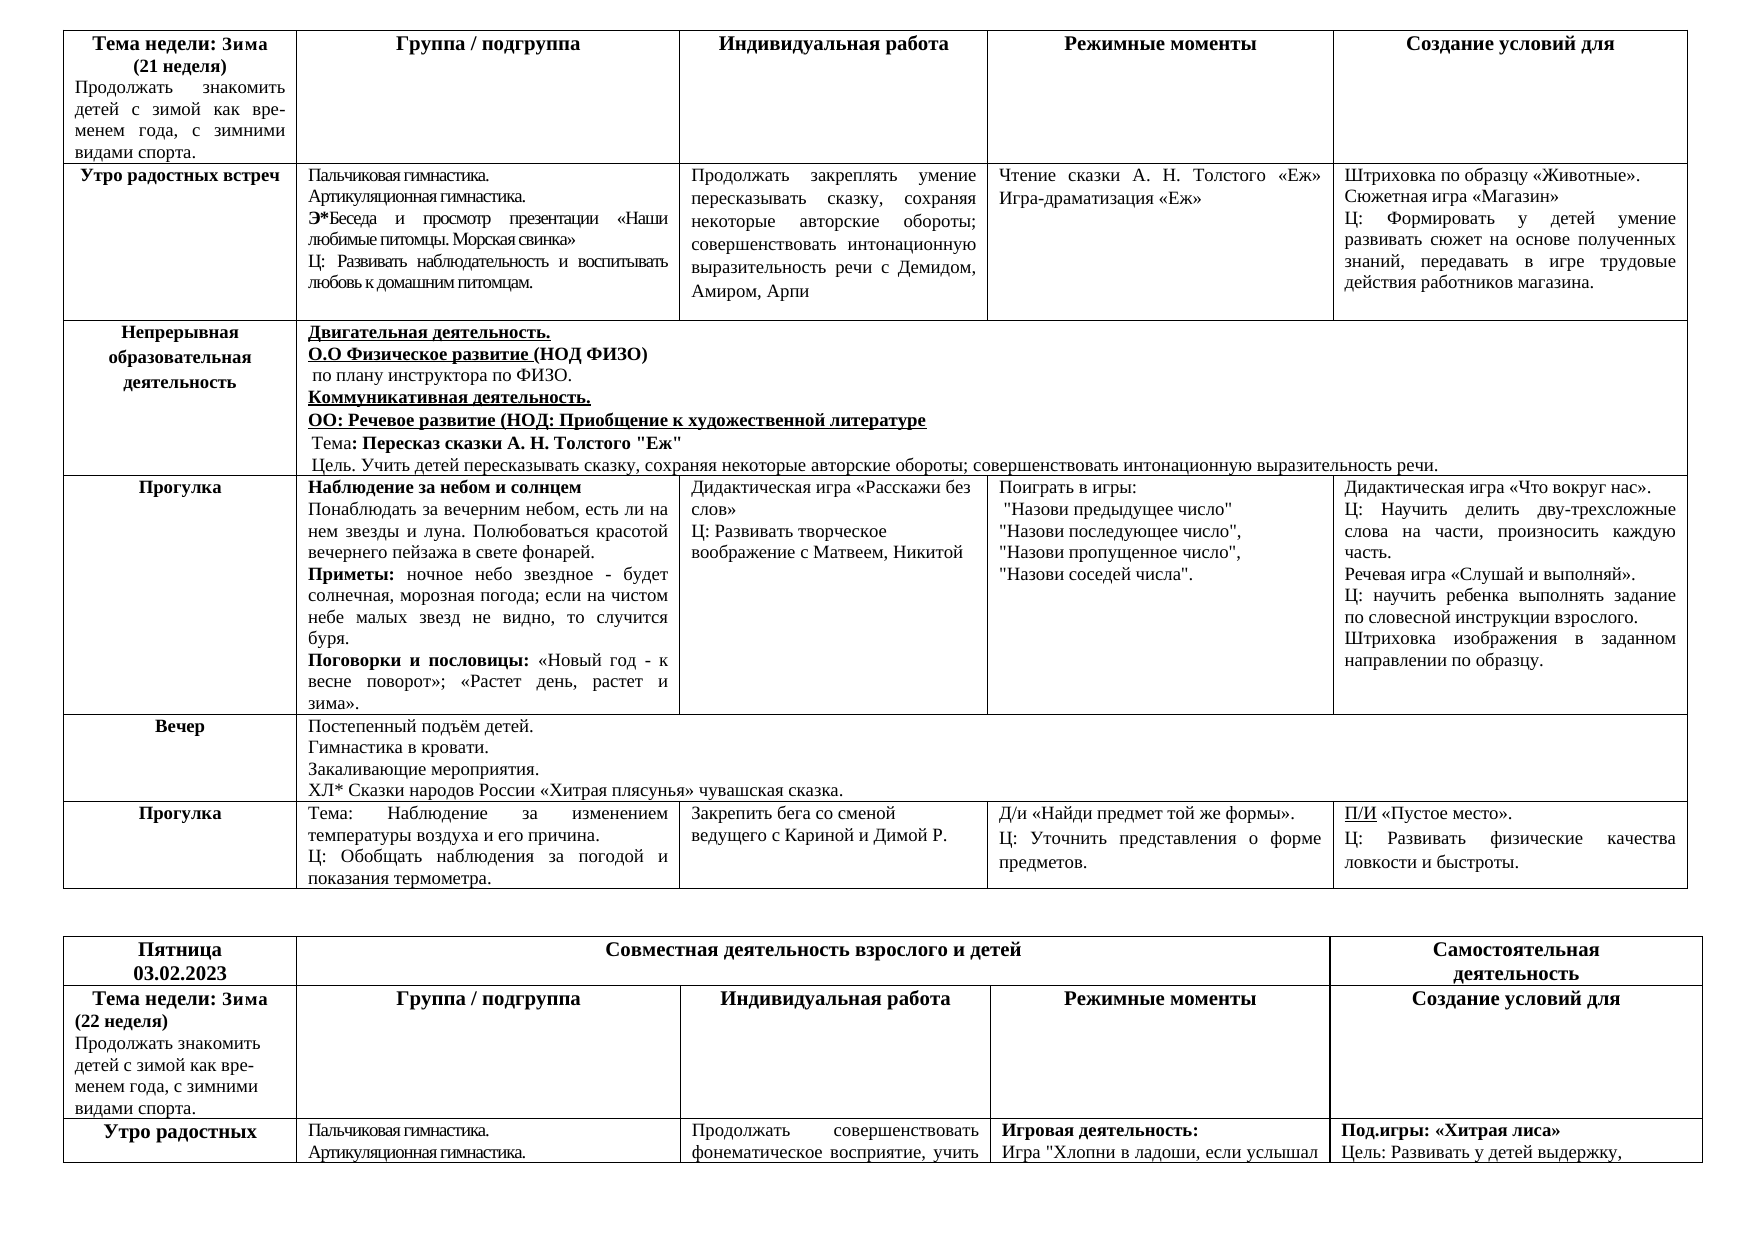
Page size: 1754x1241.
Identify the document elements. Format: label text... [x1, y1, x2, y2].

table_cell Тема недели: Зима (21 неделя) Продолжать знакомить детей с зимой как временем года, с зимними видами спорта. [64, 31, 296, 162]
table_cell Пальчиковая гимнастика. Артикуляционная гимнастика. Э*Беседа и просмотр презентации «Наши любимые питомцы. Морская свинка» Ц: Развивать наблюдательность и воспитывать любовь к домашним питомцам. [297, 164, 679, 320]
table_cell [681, 1119, 990, 1162]
table_cell Создание условий для [1334, 31, 1687, 162]
table_cell Утро радостных встреч [64, 164, 296, 320]
table_cell П/И «Пустое место». Ц: Развивать физические качества ловкости и быстроты. [1334, 802, 1687, 888]
table_cell Постепенный подъём детей. Гимнастика в кровати. Закаливающие мероприятия. ХЛ* Сказки народов России «Хитрая плясунья» чувашская сказка. [297, 715, 1687, 801]
table_cell Наблюдение за небом и солнцем Понаблюдать за вечерним небом, есть ли на нем звезды и луна. Полюбоваться красотой вечернего пейзажа в свете фонарей. Приметы: ночное небо звездное - будет солнечная, морозная погода; если на чистом небе малых звезд не видно, то случится буря. Поговорки и пословицы: «Новый год - к весне поворот»; «Растет день, растет и зима». [297, 476, 679, 713]
table_header Пятница 03.02.2023 [64, 937, 296, 985]
table_cell Поиграть в игры: "Назови предыдущее число" "Назови последующее число", "Назови пропущенное число", "Назови соседей числа". [988, 476, 1333, 713]
table_cell Закрепить бега со сменой ведущего с Кариной и Димой Р. [680, 802, 987, 888]
table_cell Дидактическая игра «Что вокруг нас». Ц: Научить делить дву-трехсложные слова на части, произносить каждую часть. Речевая игра «Слушай и выполняй». Ц: научить ребенка выполнять задание по словесной инструкции взрослого. Штриховка изображения в заданном направлении по образцу. [1334, 476, 1687, 713]
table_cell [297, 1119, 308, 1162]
table_cell Непрерывная образовательная деятельность [64, 321, 296, 475]
table_cell Режимные моменты [991, 986, 1329, 1118]
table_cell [991, 1119, 1329, 1162]
table_cell Прогулка [64, 476, 296, 713]
table_cell Штриховка по образцу «Животные». Сюжетная игра «Магазин» Ц: Формировать у детей умение развивать сюжет на основе полученных знаний, передавать в игре трудовые действия работников магазина. [1334, 164, 1687, 320]
table_cell Вечер [64, 715, 296, 801]
table_header Совместная деятельность взрослого и детей [297, 937, 1329, 985]
table_cell Дидактическая игра «Расскажи без слов» Ц: Развивать творческое воображение с Матвеем, Никитой [680, 476, 987, 713]
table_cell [1331, 1119, 1702, 1162]
table_cell Тема: Наблюдение за изменением температуры воздуха и его причина. Ц: Обобщать наблюдения за погодой и показания термометра. [297, 802, 679, 888]
table_cell Индивидуальная работа [681, 986, 990, 1118]
table_cell Индивидуальная работа [680, 31, 987, 162]
table_header Самостоятельная деятельность [1331, 937, 1702, 985]
table_cell Тема недели: Зима (22 неделя) Продолжать знакомить детей с зимой как временем года, с зимними видами спорта. [64, 986, 296, 1118]
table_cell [64, 1119, 296, 1162]
table_cell Режимные моменты [988, 31, 1333, 162]
table_cell Прогулка [64, 802, 296, 888]
table_cell Группа / подгруппа [297, 31, 679, 162]
table_cell Чтение сказки А. Н. Толстого «Еж» Игра-драматизация «Еж» [988, 164, 1333, 320]
table_cell Создание условий для [1331, 986, 1702, 1118]
table_cell Группа / подгруппа [297, 986, 680, 1118]
table_cell Двигательная деятельность. О.О Физическое развитие (НОД ФИЗО) по плану инструктора по ФИЗО. Коммуникативная деятельность. ОО: Речевое развитие (НОД: Приобщение к художественной литературе Тема: Пересказ сказки А. Н. Толстого "Еж" Цель. Учить детей пересказывать сказку, сохраняя некоторые авторские обороты; совершенствовать интонационную выразительность речи. [297, 321, 1687, 475]
table_cell Продолжать закреплять умение пересказывать сказку, сохраняя некоторые авторские обороты; совершенствовать интонационную выразительность речи с Демидом, Амиром, Арпи [680, 164, 987, 320]
table_cell Д/и «Найди предмет той же формы». Ц: Уточнить представления о форме предметов. [988, 802, 1333, 888]
